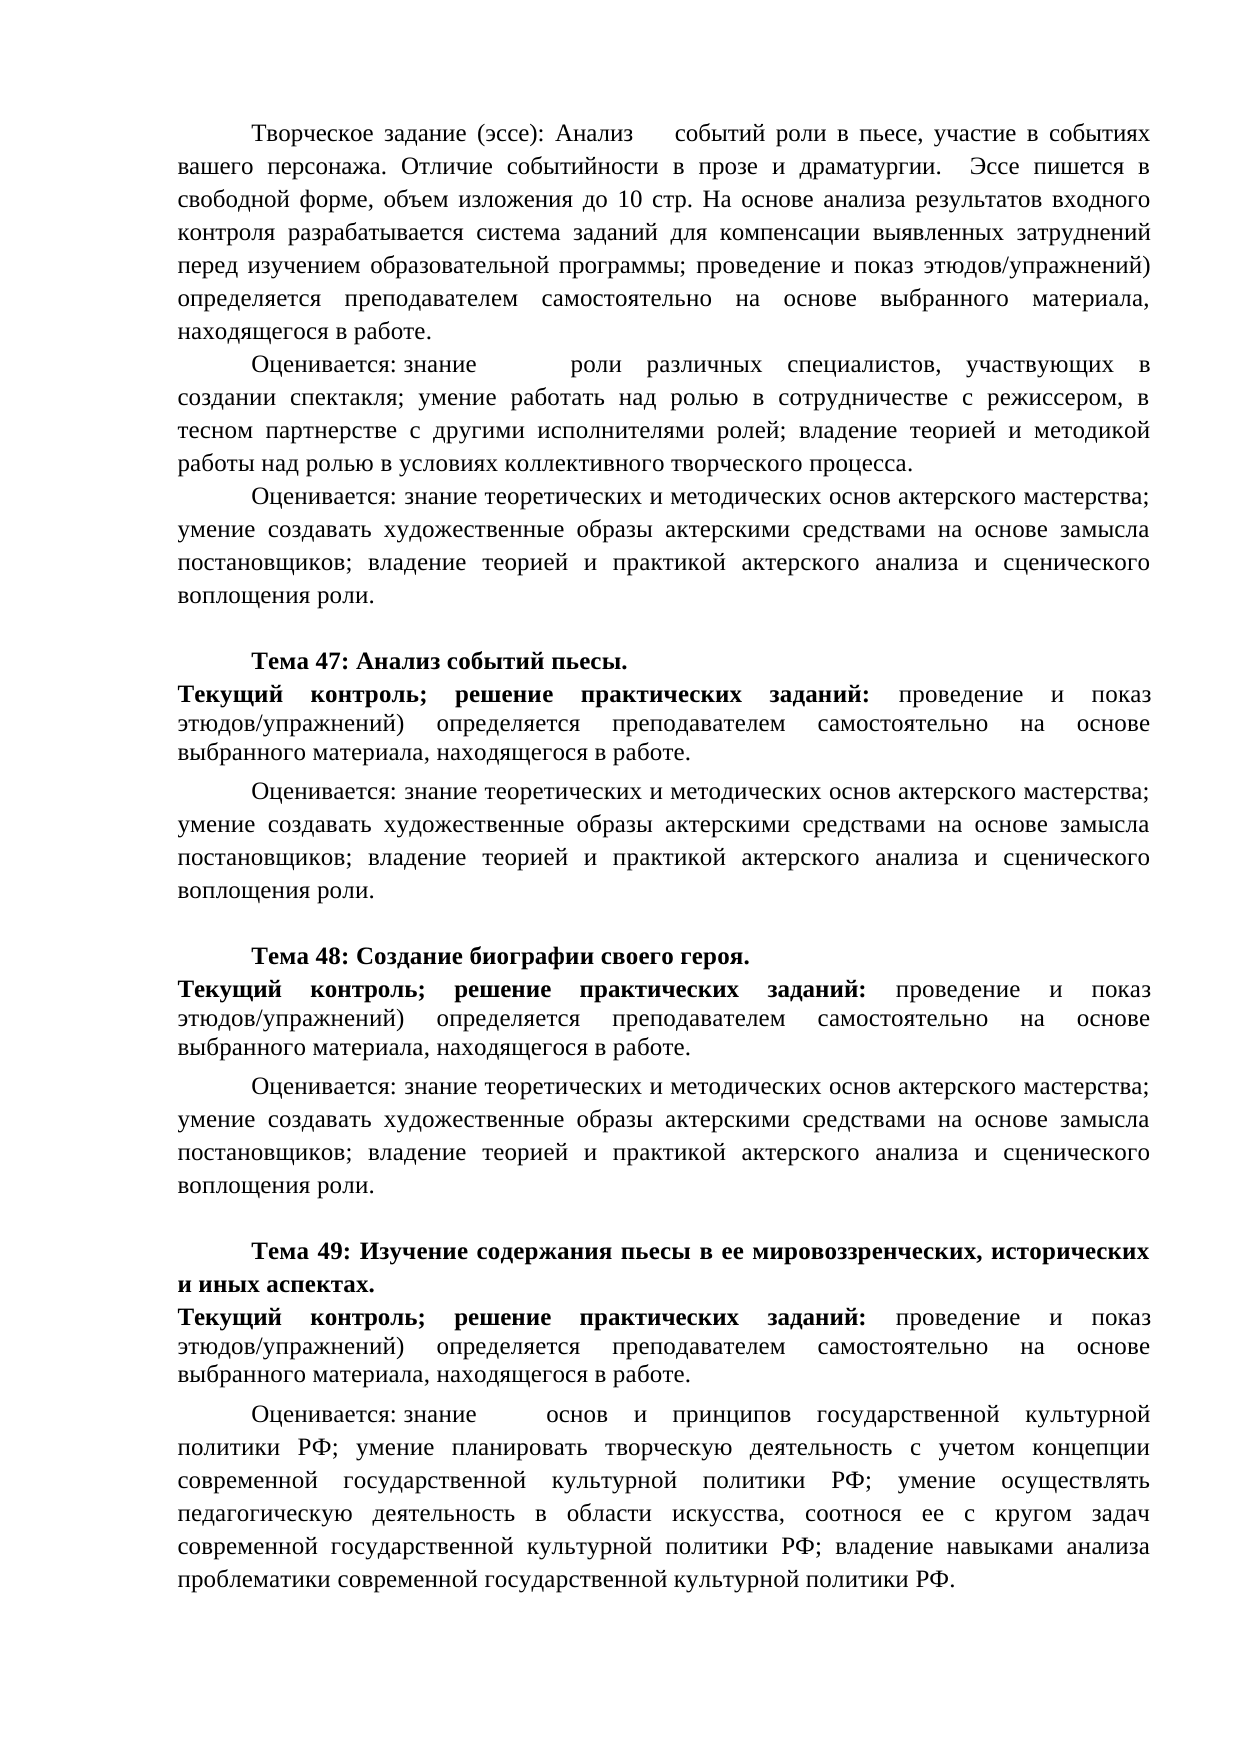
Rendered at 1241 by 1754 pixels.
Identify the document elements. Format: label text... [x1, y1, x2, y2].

text Тема 47: Анализ событий пьесы. [177, 646, 1152, 675]
text Творческое задание (эссе): Анализ событий роли в пьесе, участие в событиях вашего персонажа. Отличие событийности в прозе и драматургии. Эссе пишется в свободной форме, объем изложения до 10 стр. На основе анализа результатов входного контроля разрабатывается система заданий для компенсации выявленных затруднений перед изучением образовательной программы; проведение и показ этюдов/упражнений) определяется преподавателем самостоятельно на основе выбранного материала, находящегося в работе. [177, 118, 1152, 345]
text Тема 49: Изучение содержания пьесы в ее мировоззренческих, исторических и иных аспектах. [177, 1236, 1152, 1298]
text Тема 48: Создание биографии своего героя. [177, 941, 1152, 970]
text Оценивается: знание роли различных специалистов, участвующих в создании спектакля; умение работать над ролью в сотрудничестве с режиссером, в тесном партнерстве с другими исполнителями ролей; владение теорией и методикой работы над ролью в условиях коллективного творческого процесса. [177, 349, 1152, 477]
